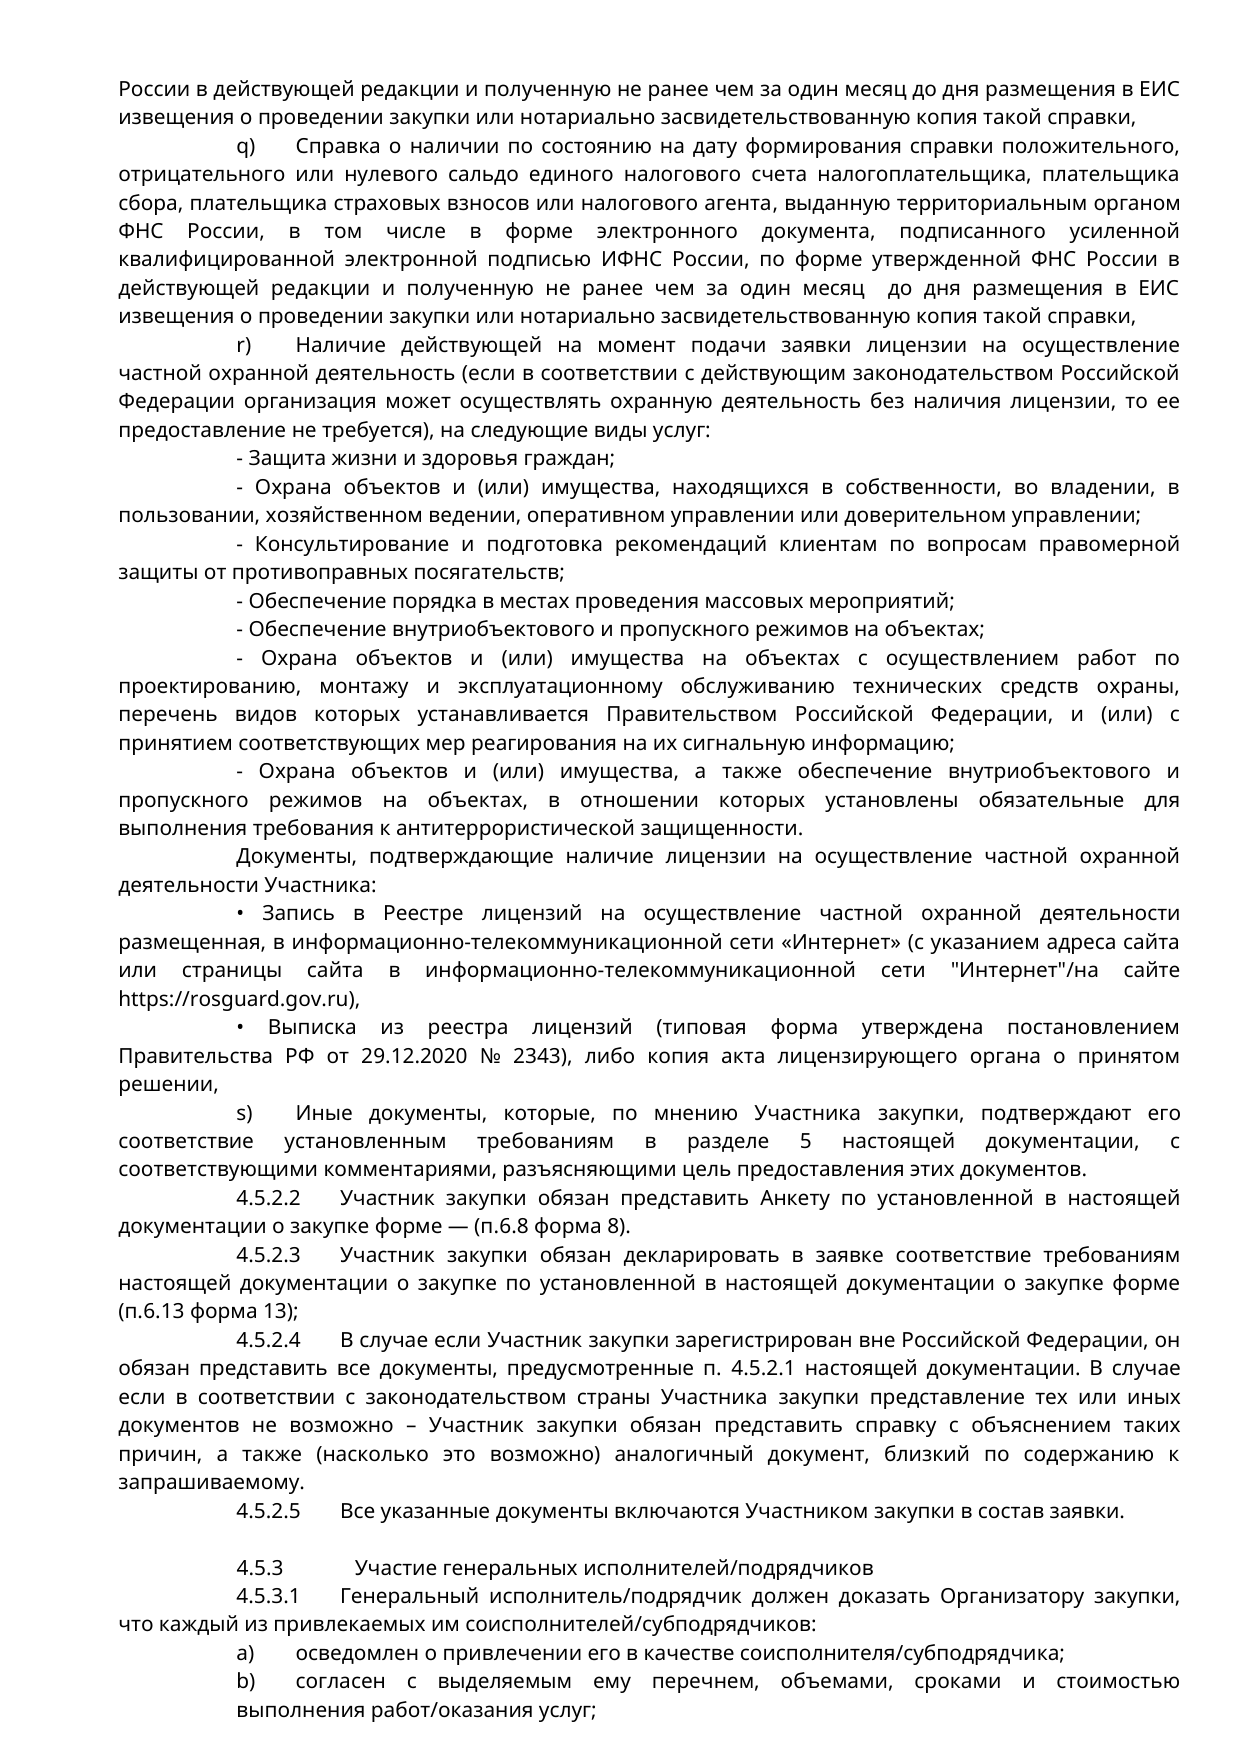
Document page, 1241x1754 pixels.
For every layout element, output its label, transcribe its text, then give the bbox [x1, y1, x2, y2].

text - Обеспечение внутриобъектового и пропускного режимов на объектах; [118, 614, 1181, 643]
list Справка об исполнении налогоплательщиком (плательщиком сборов, налоговым агентом) обязанности по уплате налогов, сборов, пеней, штрафов, процентов, выданную территориальным органом ФНС России, в том числе в форме электронного документа, подписанного усиленной квалифицированной электронной подписью ИФНС России, по форме утвержденной ФНС России в действующей редакции и полученную не ранее чем за один месяц до дня размещения в ЕИС извещения о проведении закупки или нотариально засвидетельствованную копия такой справки, [118, 74, 1181, 131]
text • Выписка из реестра лицензий (типовая форма утверждена постановлением Правительства РФ от 29.12.2020 № 2343), либо копия акта лицензирующего органа о принятом решении, [118, 1012, 1181, 1098]
text - Охрана объектов и (или) имущества, находящихся в собственности, во владении, в пользовании, хозяйственном ведении, оперативном управлении или доверительном управлении; [118, 472, 1181, 529]
list В случае если Участник закупки зарегистрирован вне Российской Федерации, он обязан представить все документы, предусмотренные п. 4.5.2.1 настоящей документации. В случае если в соответствии с законодательством страны Участника закупки представление тех или иных документов не возможно – Участник закупки обязан представить справку с объяснением таких причин, а также (насколько это возможно) аналогичный документ, близкий по содержанию к запрашиваемому. [118, 1325, 1181, 1496]
text - Охрана объектов и (или) имущества на объектах с осуществлением работ по проектированию, монтажу и эксплуатационному обслуживанию технических средств охраны, перечень видов которых устанавливается Правительством Российской Федерации, и (или) с принятием соответствующих мер реагирования на их сигнальную информацию; [118, 643, 1181, 756]
text Документы, подтверждающие наличие лицензии на осуществление частной охранной деятельности Участника: [118, 842, 1181, 898]
list Справка о наличии по состоянию на дату формирования справки положительного, отрицательного или нулевого сальдо единого налогового счета налогоплательщика, плательщика сбора, плательщика страховых взносов или налогового агента, выданную территориальным органом ФНС России, в том числе в форме электронного документа, подписанного усиленной квалифицированной электронной подписью ИФНС России, по форме утвержденной ФНС России в действующей редакции и полученную не ранее чем за один месяц до дня размещения в ЕИС извещения о проведении закупки или нотариально засвидетельствованную копия такой справки, [118, 131, 1181, 330]
list Участник закупки обязан представить Анкету по установленной в настоящей документации о закупке форме — (п.6.8 форма 8). [118, 1183, 1181, 1240]
list Участник закупки обязан декларировать в заявке соответствие требованиям настоящей документации о закупке по установленной в настоящей документации о закупке форме (п.6.13 форма 13); [118, 1240, 1181, 1325]
text - Консультирование и подготовка рекомендаций клиентам по вопросам правомерной защиты от противоправных посягательств; [118, 529, 1181, 586]
list согласен с выделяемым ему перечнем, объемами, сроками и стоимостью выполнения работ/оказания услуг; [236, 1666, 1181, 1723]
list осведомлен о привлечении его в качестве соисполнителя/субподрядчика; [236, 1638, 1181, 1666]
text - Защита жизни и здоровья граждан; [118, 443, 1181, 472]
text • Запись в Реестре лицензий на осуществление частной охранной деятельности размещенная, в информационно-телекоммуникационной сети «Интернет» (с указанием адреса сайта или страницы сайта в информационно-телекоммуникационной сети "Интернет"/на сайте https://rosguard.gov.ru), [118, 898, 1181, 1012]
list Все указанные документы включаются Участником закупки в состав заявки. [118, 1496, 1181, 1524]
list Иные документы, которые, по мнению Участника закупки, подтверждают его соответствие установленным требованиям в разделе 5 настоящей документации, с соответствующими комментариями, разъясняющими цель предоставления этих документов. [118, 1098, 1181, 1183]
text - Обеспечение порядка в местах проведения массовых мероприятий; [118, 586, 1181, 614]
list Наличие действующей на момент подачи заявки лицензии на осуществление частной охранной деятельность (если в соответствии с действующим законодательством Российской Федерации организация может осуществлять охранную деятельность без наличия лицензии, то ее предоставление не требуется), на следующие виды услуг: [118, 330, 1181, 443]
text - Охрана объектов и (или) имущества, а также обеспечение внутриобъектового и пропускного режимов на объектах, в отношении которых установлены обязательные для выполнения требования к антитеррористической защищенности. [118, 756, 1181, 842]
list Участие генеральных исполнителей/подрядчиков [236, 1553, 1181, 1581]
list Генеральный исполнитель/подрядчик должен доказать Организатору закупки, что каждый из привлекаемых им соисполнителей/субподрядчиков: [118, 1581, 1181, 1638]
